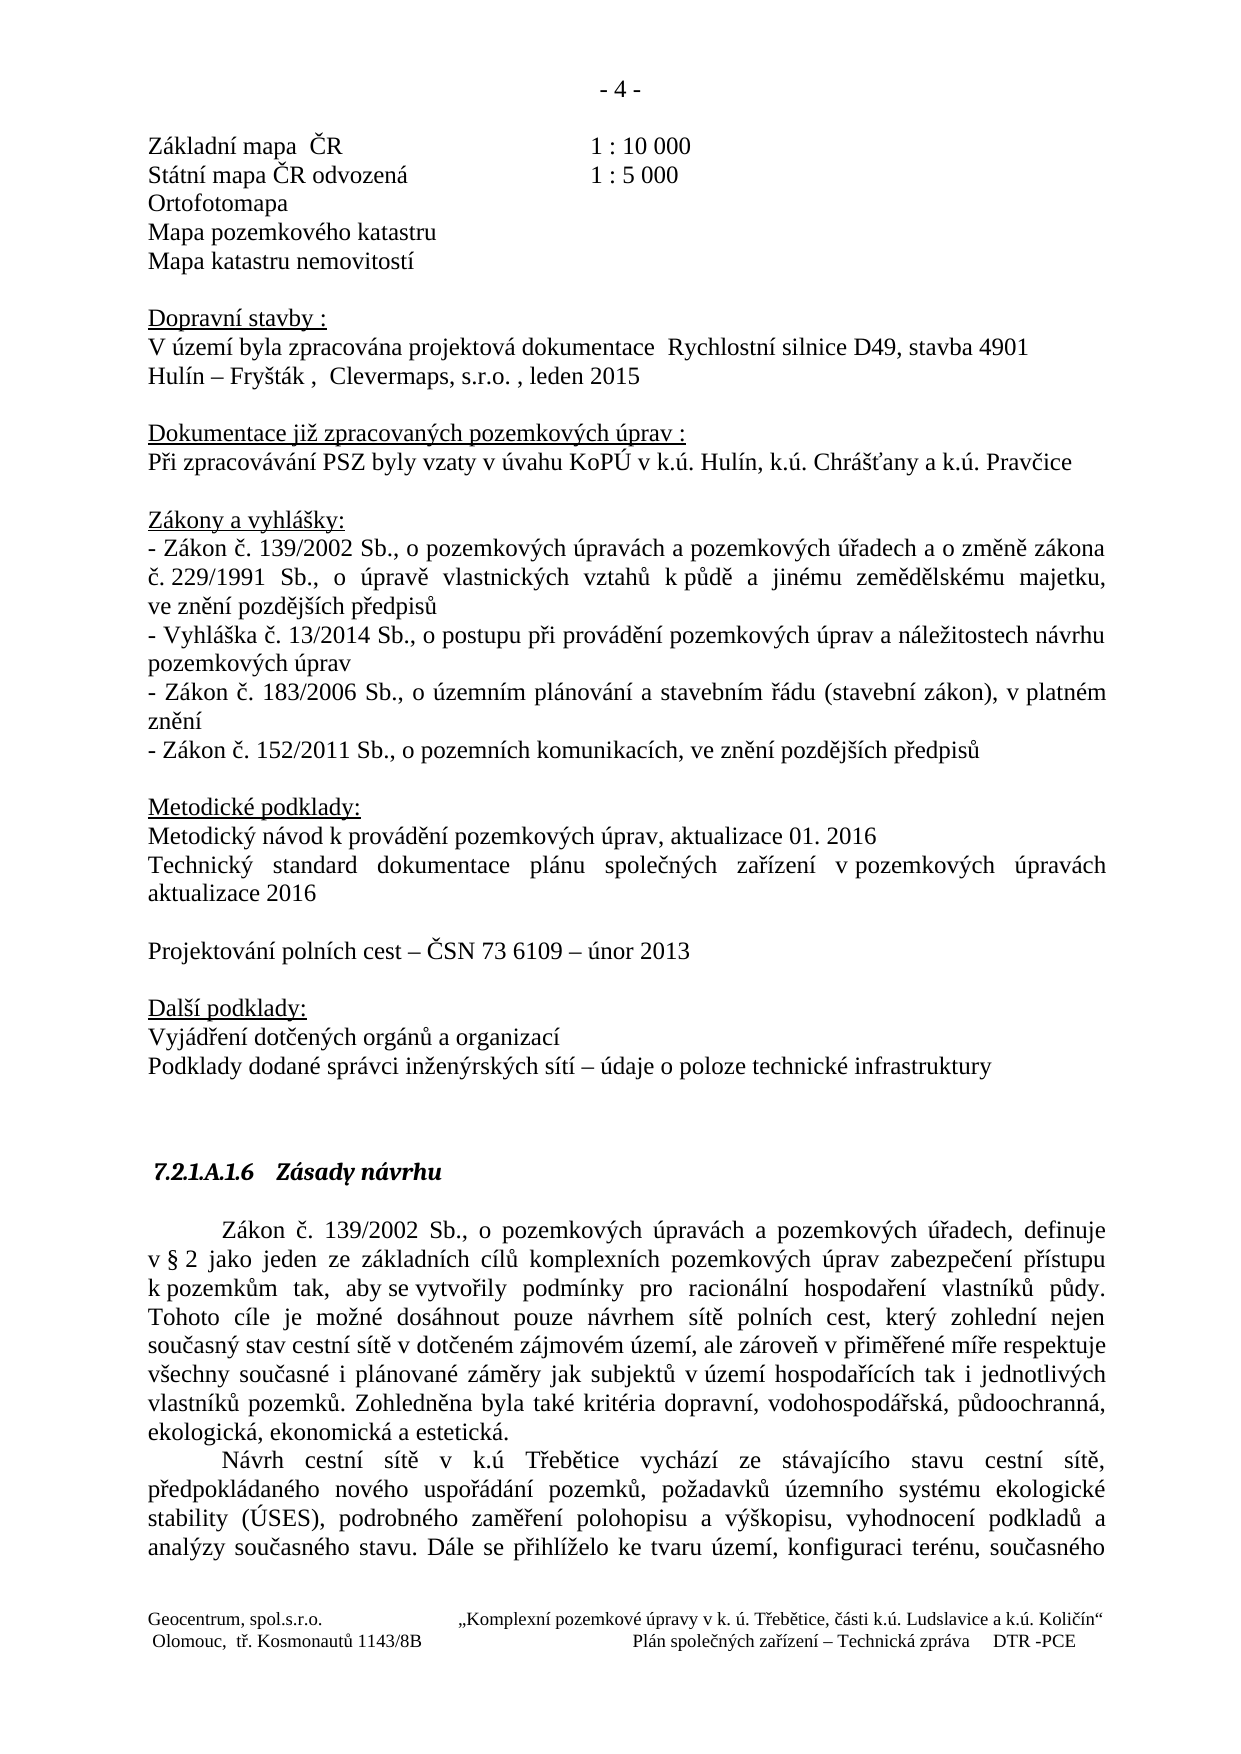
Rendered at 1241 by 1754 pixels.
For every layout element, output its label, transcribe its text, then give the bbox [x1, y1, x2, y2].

text Projektování polních cest – ČSN 73 6109 – únor 2013 [148, 936, 1106, 965]
text - Zákon č. 139/2002 Sb., o pozemkových úpravách a pozemkových úřadech a o změně zákona č. 229/1991 Sb., o úpravě vlastnických vztahů k půdě a jinému zemědělskému majetku, ve znění pozdějších předpisů [148, 533, 1106, 620]
text Státní mapa ČR odvozená 1 : 5 000 [148, 160, 1106, 188]
text Vyjádření dotčených orgánů a organizací [148, 1022, 1106, 1051]
text Mapa pozemkového katastru [148, 217, 1106, 246]
text Dopravní stavby : [148, 303, 1106, 332]
text Metodické podklady: [148, 792, 1106, 821]
text Při zpracovávání PSZ byly vzaty v úvahu KoPÚ v k.ú. Hulín, k.ú. Chrášťany a k.ú. Pravčice [148, 447, 1106, 476]
text Zákony a vyhlášky: [148, 505, 1106, 533]
text Technický standard dokumentace plánu společných zařízení v pozemkových úpravách aktualizace 2016 [148, 850, 1106, 907]
text - Vyhláška č. 13/2014 Sb., o postupu při provádění pozemkových úprav a náležitostech návrhu pozemkových úprav [148, 620, 1106, 677]
text Podklady dodané správci inženýrských sítí – údaje o poloze technické infrastruktury [148, 1051, 1106, 1080]
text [148, 1446, 1106, 1561]
text Metodický návod k provádění pozemkových úprav, aktualizace 01. 2016 [148, 821, 1106, 850]
text Zákon č. 139/2002 Sb., o pozemkových úpravách a pozemkových úřadech, definuje v § 2 jako jeden ze základních cílů komplexních pozemkových úprav zabezpečení přístupu k pozemkům tak, aby se vytvořily podmínky pro racionální hospodaření vlastníků půdy. Tohoto cíle je možné dosáhnout pouze návrhem sítě polních cest, který zohlední nejen současný stav cestní sítě v dotčeném zájmovém území, ale zároveň v přiměřené míře respektuje všechny současné i plánované záměry jak subjektů v území hospodařících tak i jednotlivých vlastníků pozemků. Zohledněna byla také kritéria dopravní, vodohospodářská, půdoochranná, ekologická, ekonomická a estetická. [148, 1216, 1106, 1446]
text - Zákon č. 183/2006 Sb., o územním plánování a stavebním řádu (stavební zákon), v platném znění [148, 677, 1106, 735]
text Ortofotomapa [148, 188, 1106, 217]
text Základní mapa ČR 1 : 10 000 [148, 131, 1106, 160]
text - Zákon č. 152/2011 Sb., o pozemních komunikacích, ve znění pozdějších předpisů [148, 735, 1106, 763]
subtitle 7.2.1.A.1.6 Zásady návrhu [148, 1158, 1106, 1187]
text Další podklady: [148, 993, 1106, 1022]
text V území byla zpracována projektová dokumentace Rychlostní silnice D49, stavba 4901 [148, 332, 1106, 361]
text Dokumentace již zpracovaných pozemkových úprav : [148, 418, 1106, 447]
text Hulín – Fryšták , Clevermaps, s.r.o. , leden 2015 [148, 361, 1106, 390]
text Mapa katastru nemovitostí [148, 246, 1106, 275]
